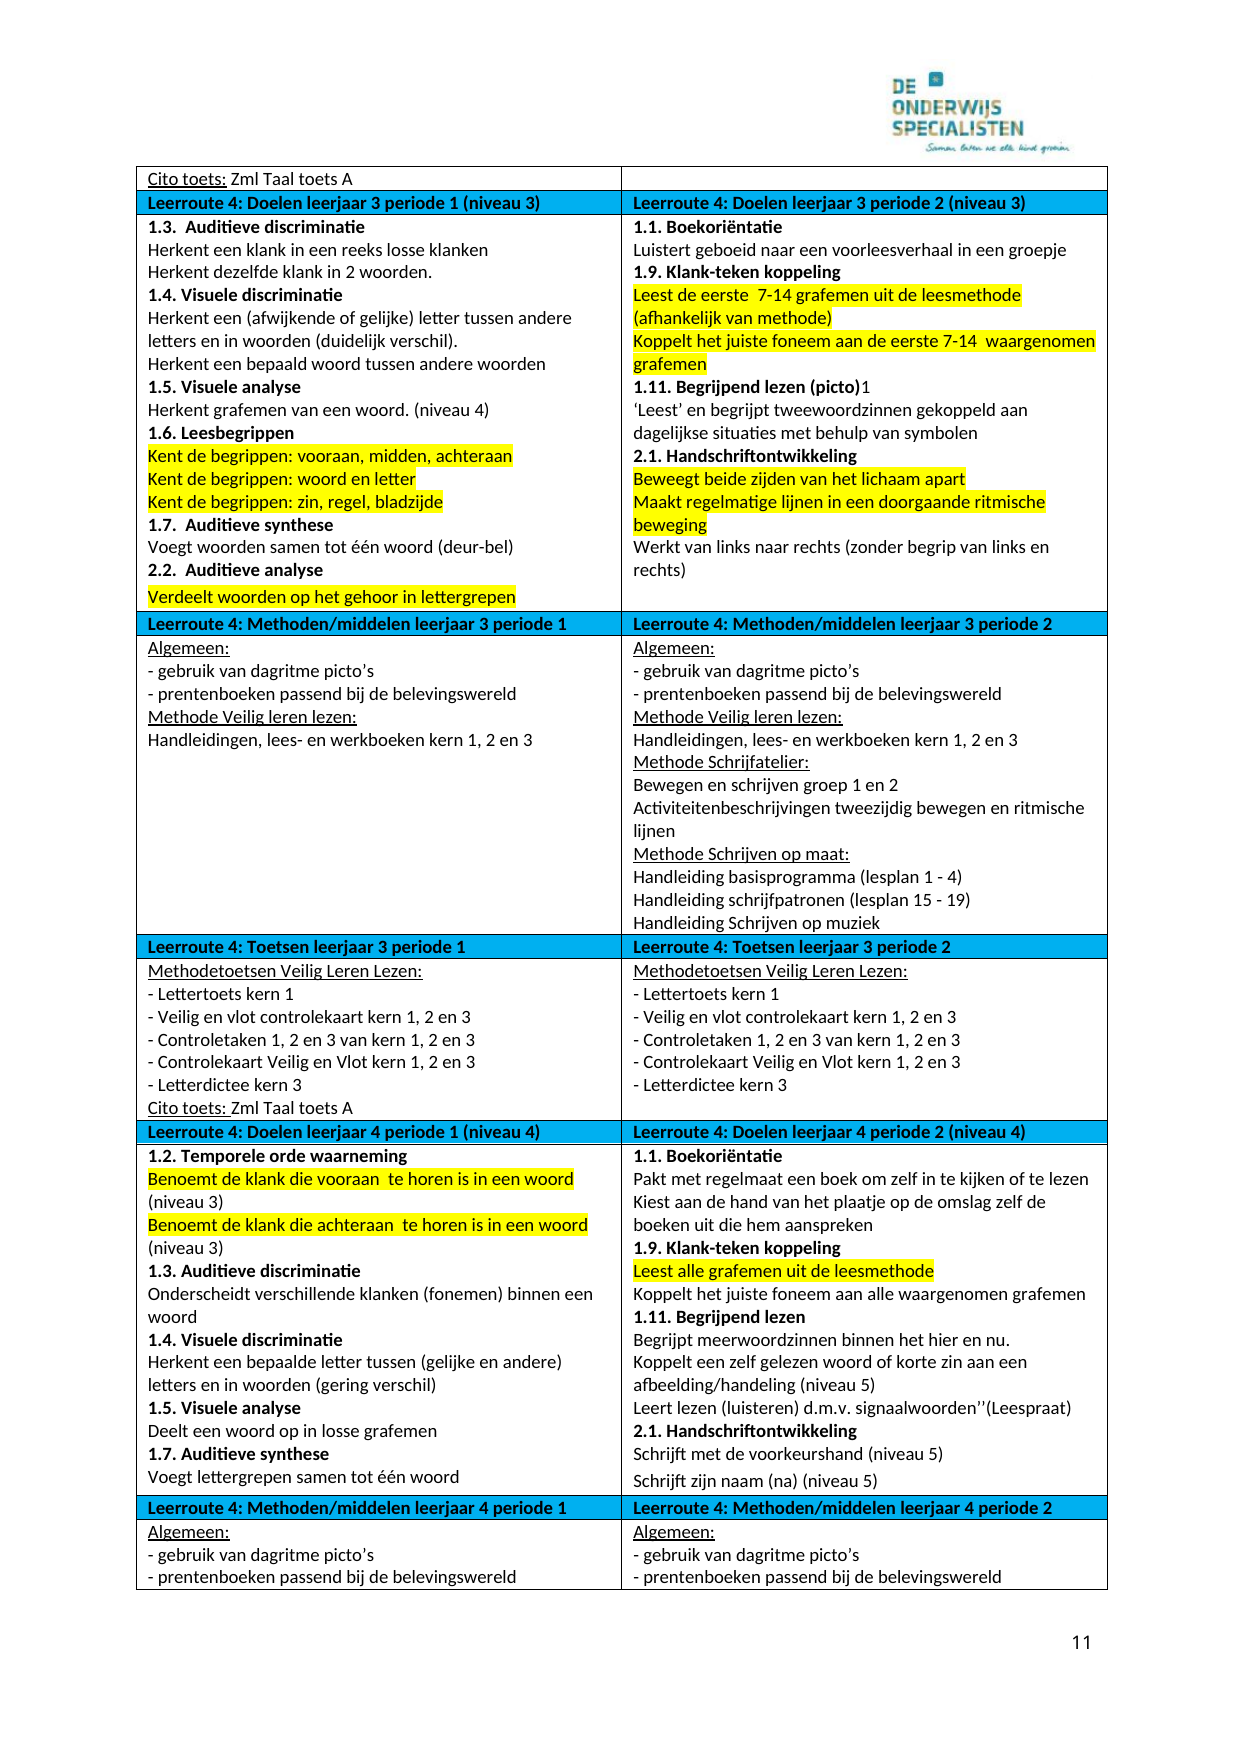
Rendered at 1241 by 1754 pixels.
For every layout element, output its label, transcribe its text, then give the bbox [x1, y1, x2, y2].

table_cell [622, 167, 1107, 190]
table_cell Leerroute 4: Doelen leerjaar 3 periode 2 (niveau 3) [622, 191, 1107, 214]
table_cell Algemeen: - gebruik van dagritme picto’s - prentenboeken passend bij de belevingswereld Methode Veilig leren lezen: Handleidingen, lees- en werkboeken kern 1, 2 en 3 Methode Schrijfatelier: Bewegen en schrijven groep 1 en 2 Activiteitenbeschrijvingen tweezijdig bewegen en ritmische lijnen Methode Schrijven op maat: Handleiding basisprogramma (lesplan 1 - 4) Handleiding schrijfpatronen (lesplan 15 - 19) Handleiding Schrijven op muziek [622, 636, 1107, 934]
table_cell Cito toets: Zml Taal toets A [137, 167, 621, 190]
table_cell Leerroute 4: Methoden/middelen leerjaar 3 periode 1 [137, 612, 621, 635]
table_cell 1.2. Temporele orde waarneming Benoemt de klank die vooraan te horen is in een woord (niveau 3) Benoemt de klank die achteraan te horen is in een woord (niveau 3) 1.3. Auditieve discriminatie Onderscheidt verschillende klanken (fonemen) binnen een woord 1.4. Visuele discriminatie Herkent een bepaalde letter tussen (gelijke en andere) letters en in woorden (gering verschil) 1.5. Visuele analyse Deelt een woord op in losse grafemen 1.7. Auditieve synthese Voegt lettergrepen samen tot één woord [137, 1145, 621, 1495]
picture [869, 59, 1093, 166]
table_cell Methodetoetsen Veilig Leren Lezen: - Lettertoets kern 1 - Veilig en vlot controlekaart kern 1, 2 en 3 - Controletaken 1, 2 en 3 van kern 1, 2 en 3 - Controlekaart Veilig en Vlot kern 1, 2 en 3 - Letterdictee kern 3 Cito toets: Zml Taal toets A [137, 959, 621, 1119]
table_cell Leerroute 4: Doelen leerjaar 4 periode 2 (niveau 4) [622, 1121, 1107, 1143]
table_cell Leerroute 4: Methoden/middelen leerjaar 3 periode 2 [622, 612, 1107, 635]
table_cell 1.3. Auditieve discriminatie Herkent een klank in een reeks losse klanken Herkent dezelfde klank in 2 woorden. 1.4. Visuele discriminatie Herkent een (afwijkende of gelijke) letter tussen andere letters en in woorden (duidelijk verschil). Herkent een bepaald woord tussen andere woorden 1.5. Visuele analyse Herkent grafemen van een woord. (niveau 4) 1.6. Leesbegrippen Kent de begrippen: vooraan, midden, achteraan Kent de begrippen: woord en letter Kent de begrippen: zin, regel, bladzijde 1.7. Auditieve synthese Voegt woorden samen tot één woord (deur-bel) 2.2. Auditieve analyse Verdeelt woorden op het gehoor in lettergrepen [137, 215, 621, 611]
table_cell Leerroute 4: Methoden/middelen leerjaar 4 periode 2 [622, 1496, 1107, 1519]
table_cell Leerroute 4: Doelen leerjaar 3 periode 1 (niveau 3) [137, 191, 621, 214]
table_cell 1.1. Boekoriëntatie Pakt met regelmaat een boek om zelf in te kijken of te lezen Kiest aan de hand van het plaatje op de omslag zelf de boeken uit die hem aanspreken 1.9. Klank-teken koppeling Leest alle grafemen uit de leesmethode Koppelt het juiste foneem aan alle waargenomen grafemen 1.11. Begrijpend lezen Begrijpt meerwoordzinnen binnen het hier en nu. Koppelt een zelf gelezen woord of korte zin aan een afbeelding/handeling (niveau 5) Leert lezen (luisteren) d.m.v. signaalwoorden’’(Leespraat) 2.1. Handschriftontwikkeling Schrijft met de voorkeurshand (niveau 5) Schrijft zijn naam (na) (niveau 5) [622, 1145, 1107, 1495]
table_cell Algemeen: - gebruik van dagritme picto’s - prentenboeken passend bij de belevingswereld Methode Veilig leren lezen: Handleidingen, lees- en werkboeken kern 1, 2 en 3 [137, 636, 621, 934]
table_cell Leerroute 4: Methoden/middelen leerjaar 4 periode 1 [137, 1496, 621, 1519]
table_cell Leerroute 4: Toetsen leerjaar 3 periode 2 [622, 935, 1107, 958]
table_cell Leerroute 4: Toetsen leerjaar 3 periode 1 [137, 935, 621, 958]
table_cell Methodetoetsen Veilig Leren Lezen: - Lettertoets kern 1 - Veilig en vlot controlekaart kern 1, 2 en 3 - Controletaken 1, 2 en 3 van kern 1, 2 en 3 - Controlekaart Veilig en Vlot kern 1, 2 en 3 - Letterdictee kern 3 [622, 959, 1107, 1119]
table_cell 1.1. Boekoriëntatie Luistert geboeid naar een voorleesverhaal in een groepje 1.9. Klank-teken koppeling Leest de eerste 7-14 grafemen uit de leesmethode (afhankelijk van methode) Koppelt het juiste foneem aan de eerste 7-14 waargenomen grafemen 1.11. Begrijpend lezen (picto)1 ‘Leest’ en begrijpt tweewoordzinnen gekoppeld aan dagelijkse situaties met behulp van symbolen 2.1. Handschriftontwikkeling Beweegt beide zijden van het lichaam apart Maakt regelmatige lijnen in een doorgaande ritmische beweging Werkt van links naar rechts (zonder begrip van links en rechts) [622, 215, 1107, 611]
table_cell Leerroute 4: Doelen leerjaar 4 periode 1 (niveau 4) [137, 1121, 621, 1143]
